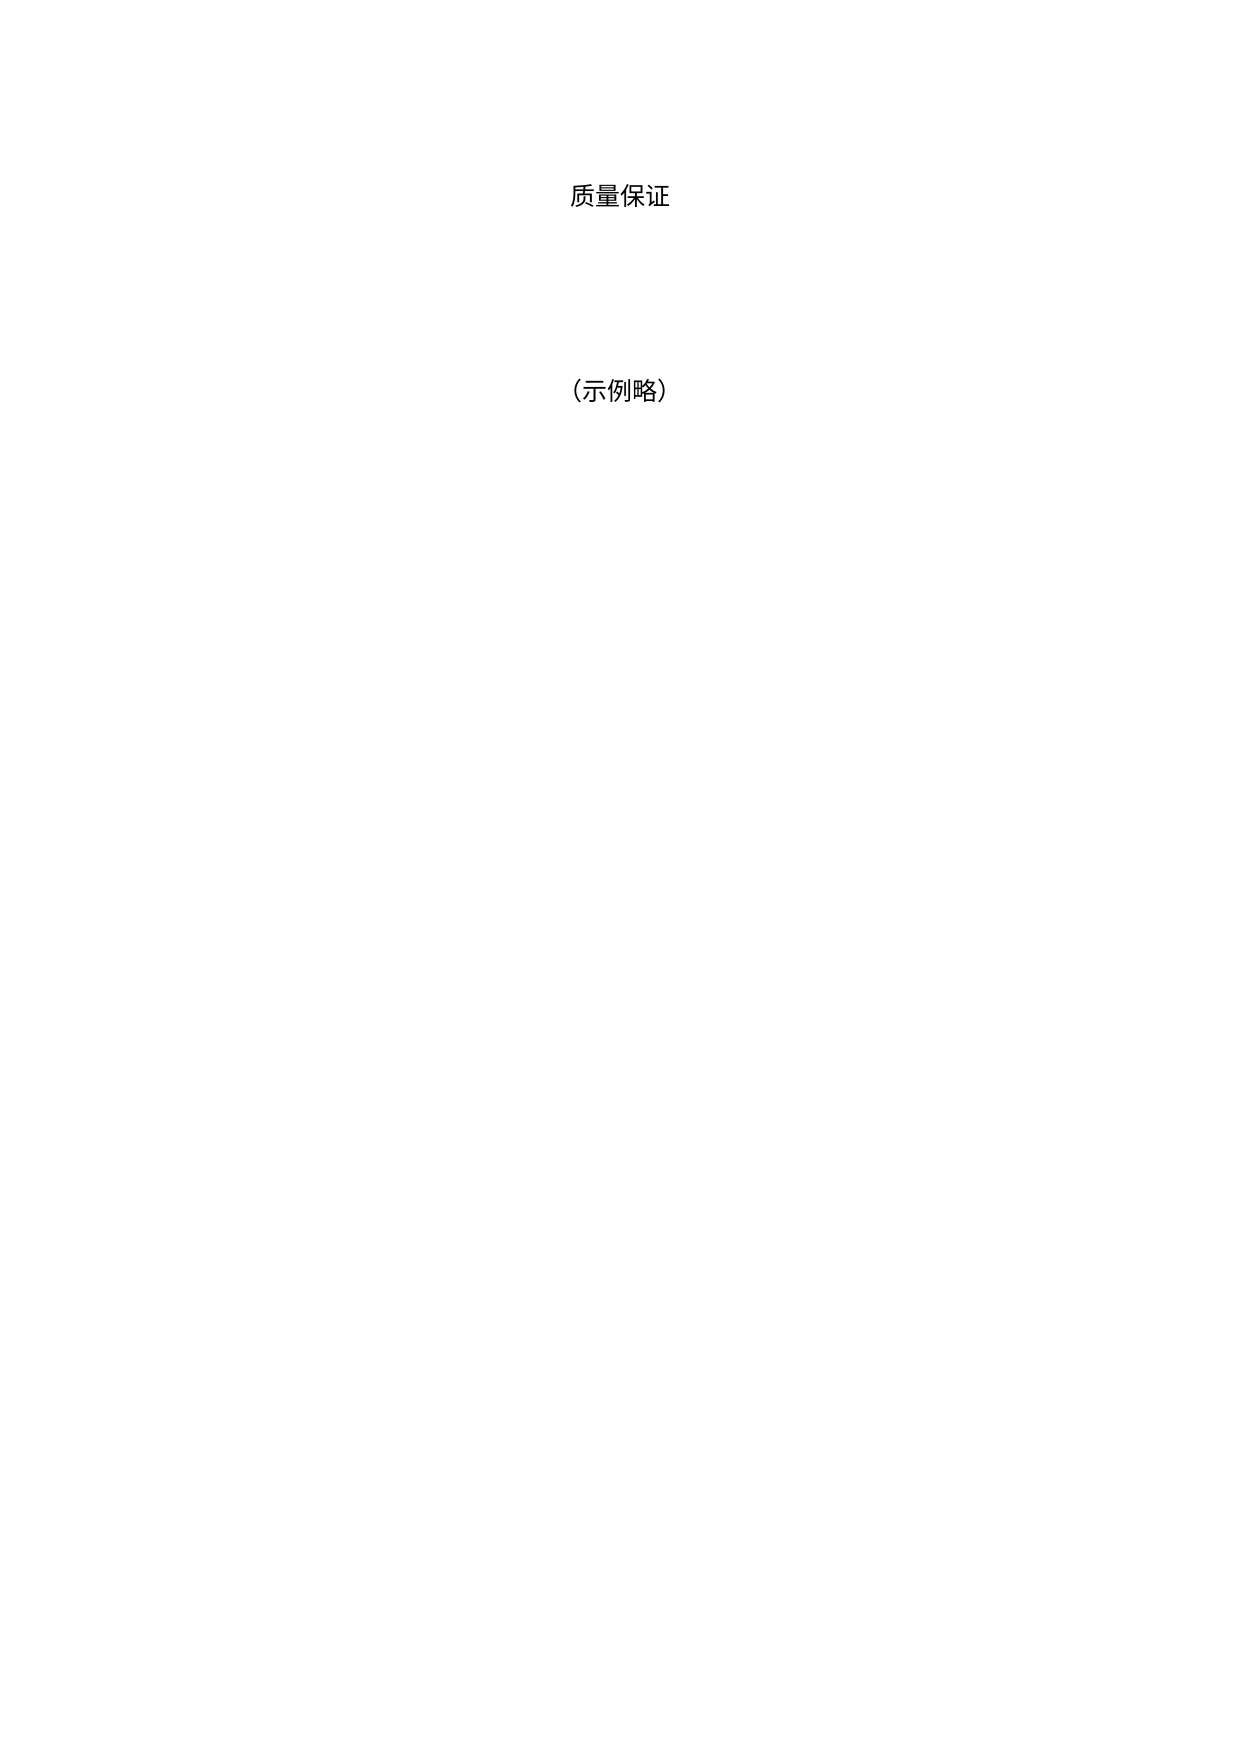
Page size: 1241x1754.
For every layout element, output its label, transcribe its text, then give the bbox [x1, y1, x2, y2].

text 质量保证 [187, 162, 1053, 227]
text （示例略） [187, 357, 1053, 422]
